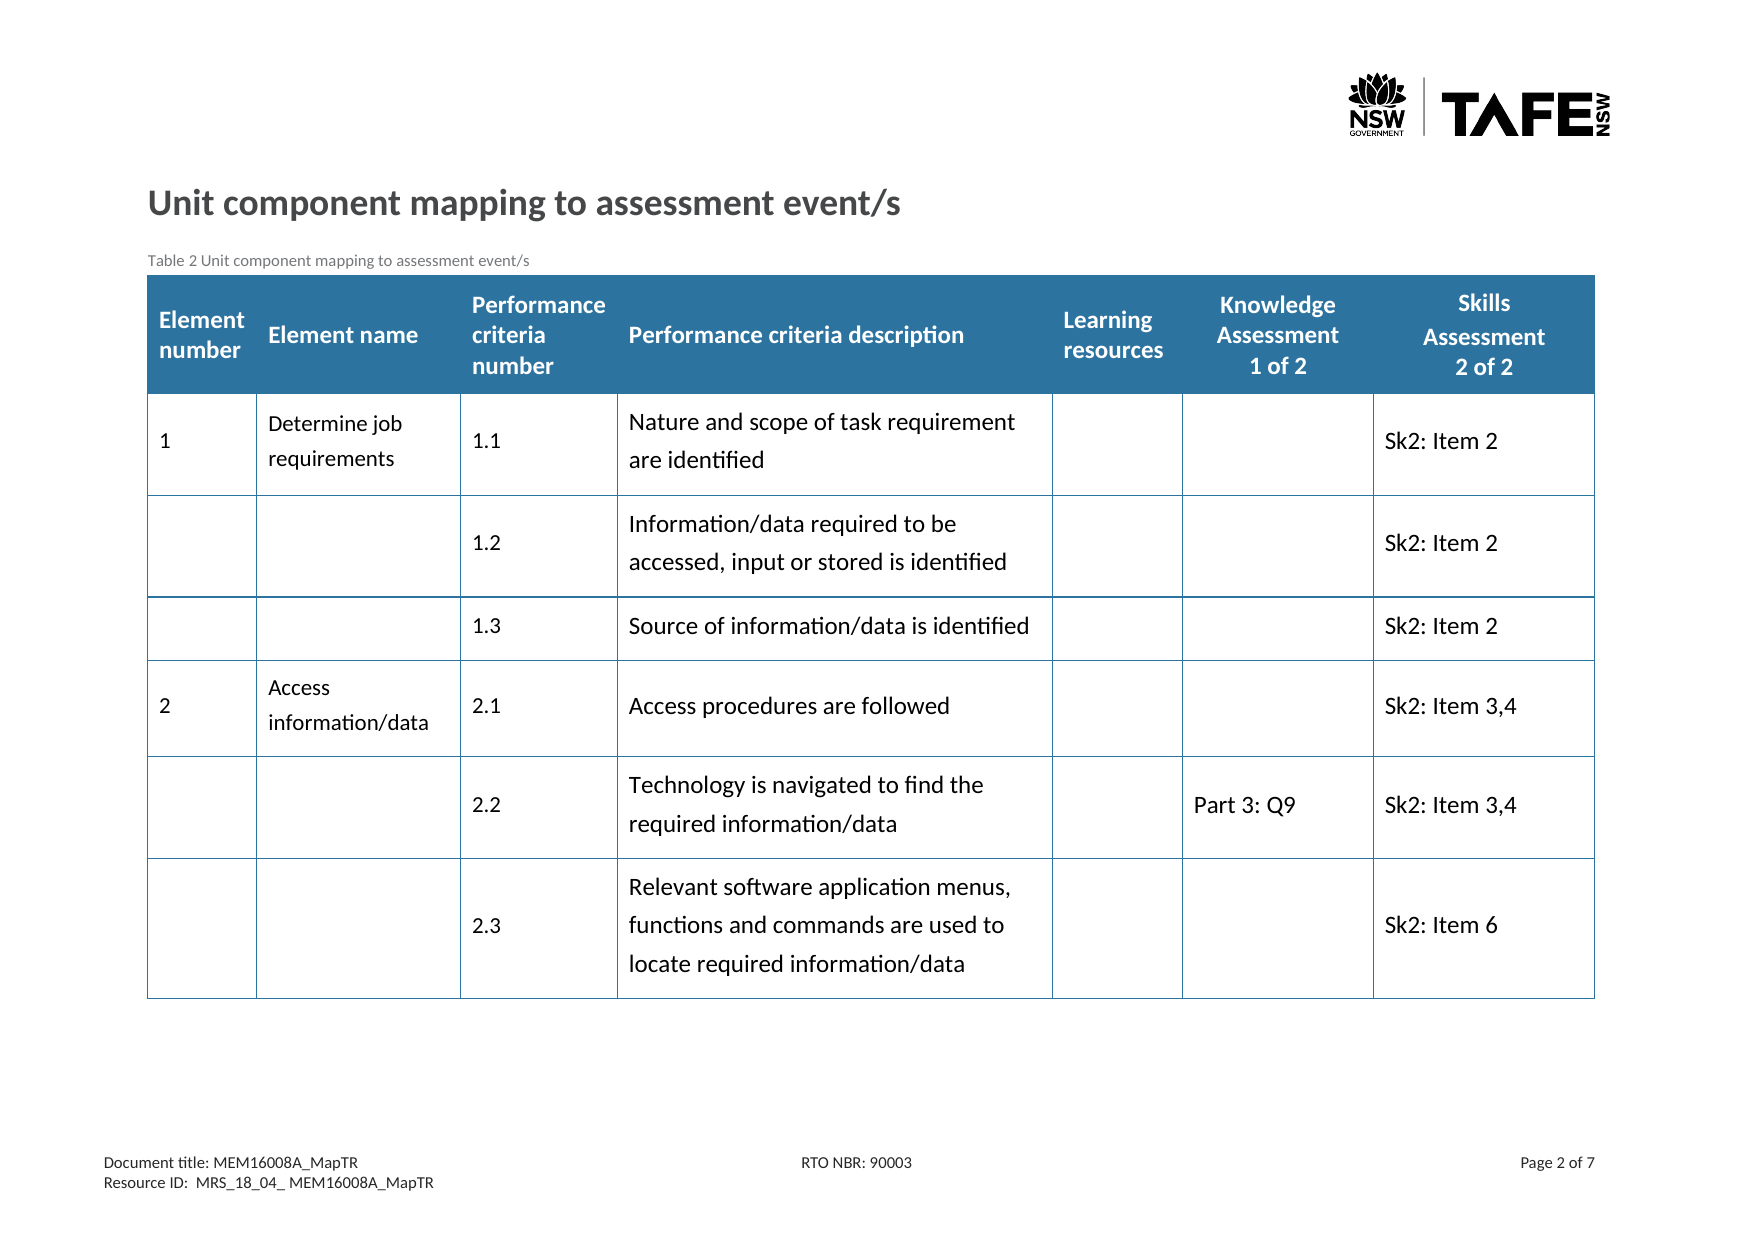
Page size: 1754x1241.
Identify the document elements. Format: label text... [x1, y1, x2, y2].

table_cell [257, 757, 460, 858]
table_cell [1053, 496, 1182, 596]
table_cell [1183, 496, 1373, 596]
table_cell 2.2 [461, 757, 617, 858]
table_header Element name [257, 276, 460, 393]
table_cell 1.2 [461, 496, 617, 596]
table_cell [148, 496, 256, 596]
table_cell 2.1 [461, 661, 617, 756]
table_cell Technology is navigated to find the required information/data [618, 757, 1052, 858]
table_cell [1053, 859, 1182, 998]
table_cell [1053, 394, 1182, 494]
table_cell [1183, 859, 1373, 998]
table_cell [1053, 598, 1182, 660]
table_cell [257, 859, 460, 998]
table_cell [1053, 757, 1182, 858]
table_cell 2 [148, 661, 256, 756]
table_cell Part 3: Q9 [1183, 757, 1373, 858]
table_cell Sk2: Item 2 [1374, 496, 1594, 596]
picture [1348, 71, 1610, 137]
table_header Element number [148, 276, 256, 393]
table_cell Source of information/data is identified [618, 598, 1052, 660]
table_cell [1183, 661, 1373, 756]
text Table 2 Unit component mapping to assessment event/s [148, 250, 1606, 270]
table_cell Sk2: Item 3,4 [1374, 661, 1594, 756]
table_cell Sk2: Item 2 [1374, 598, 1594, 660]
table_cell [148, 859, 256, 998]
table_header Learning resources [1053, 276, 1182, 393]
table_cell [257, 598, 460, 660]
table_cell Information/data required to be accessed, input or stored is identified [618, 496, 1052, 596]
table_cell Sk2: Item 6 [1374, 859, 1594, 998]
table_header Performance criteria description [618, 276, 1052, 393]
table_cell [148, 757, 256, 858]
subtitle Unit component mapping to assessment event/s [148, 179, 1606, 225]
table_cell [148, 598, 256, 660]
table_cell [1183, 394, 1373, 494]
table_cell Access procedures are followed [618, 661, 1052, 756]
table_cell 2.3 [461, 859, 617, 998]
table_cell [1053, 661, 1182, 756]
table_cell Nature and scope of task requirement are identified [618, 394, 1052, 494]
table_cell 1 [148, 394, 256, 494]
table_cell Determine job requirements [257, 394, 460, 494]
table_cell Sk2: Item 2 [1374, 394, 1594, 494]
table_cell 1.3 [461, 598, 617, 660]
table_header Skills Assessment 2 of 2 [1374, 276, 1594, 393]
table_header Performance criteria number [461, 276, 617, 393]
table_cell Sk2: Item 3,4 [1374, 757, 1594, 858]
table_header Knowledge Assessment 1 of 2 [1183, 276, 1373, 393]
table_cell [1183, 598, 1373, 660]
table_cell Access information/data [257, 661, 460, 756]
table_cell Relevant software application menus, functions and commands are used to locate required information/data [618, 859, 1052, 998]
table_cell 1.1 [461, 394, 617, 494]
table_cell [257, 496, 460, 596]
